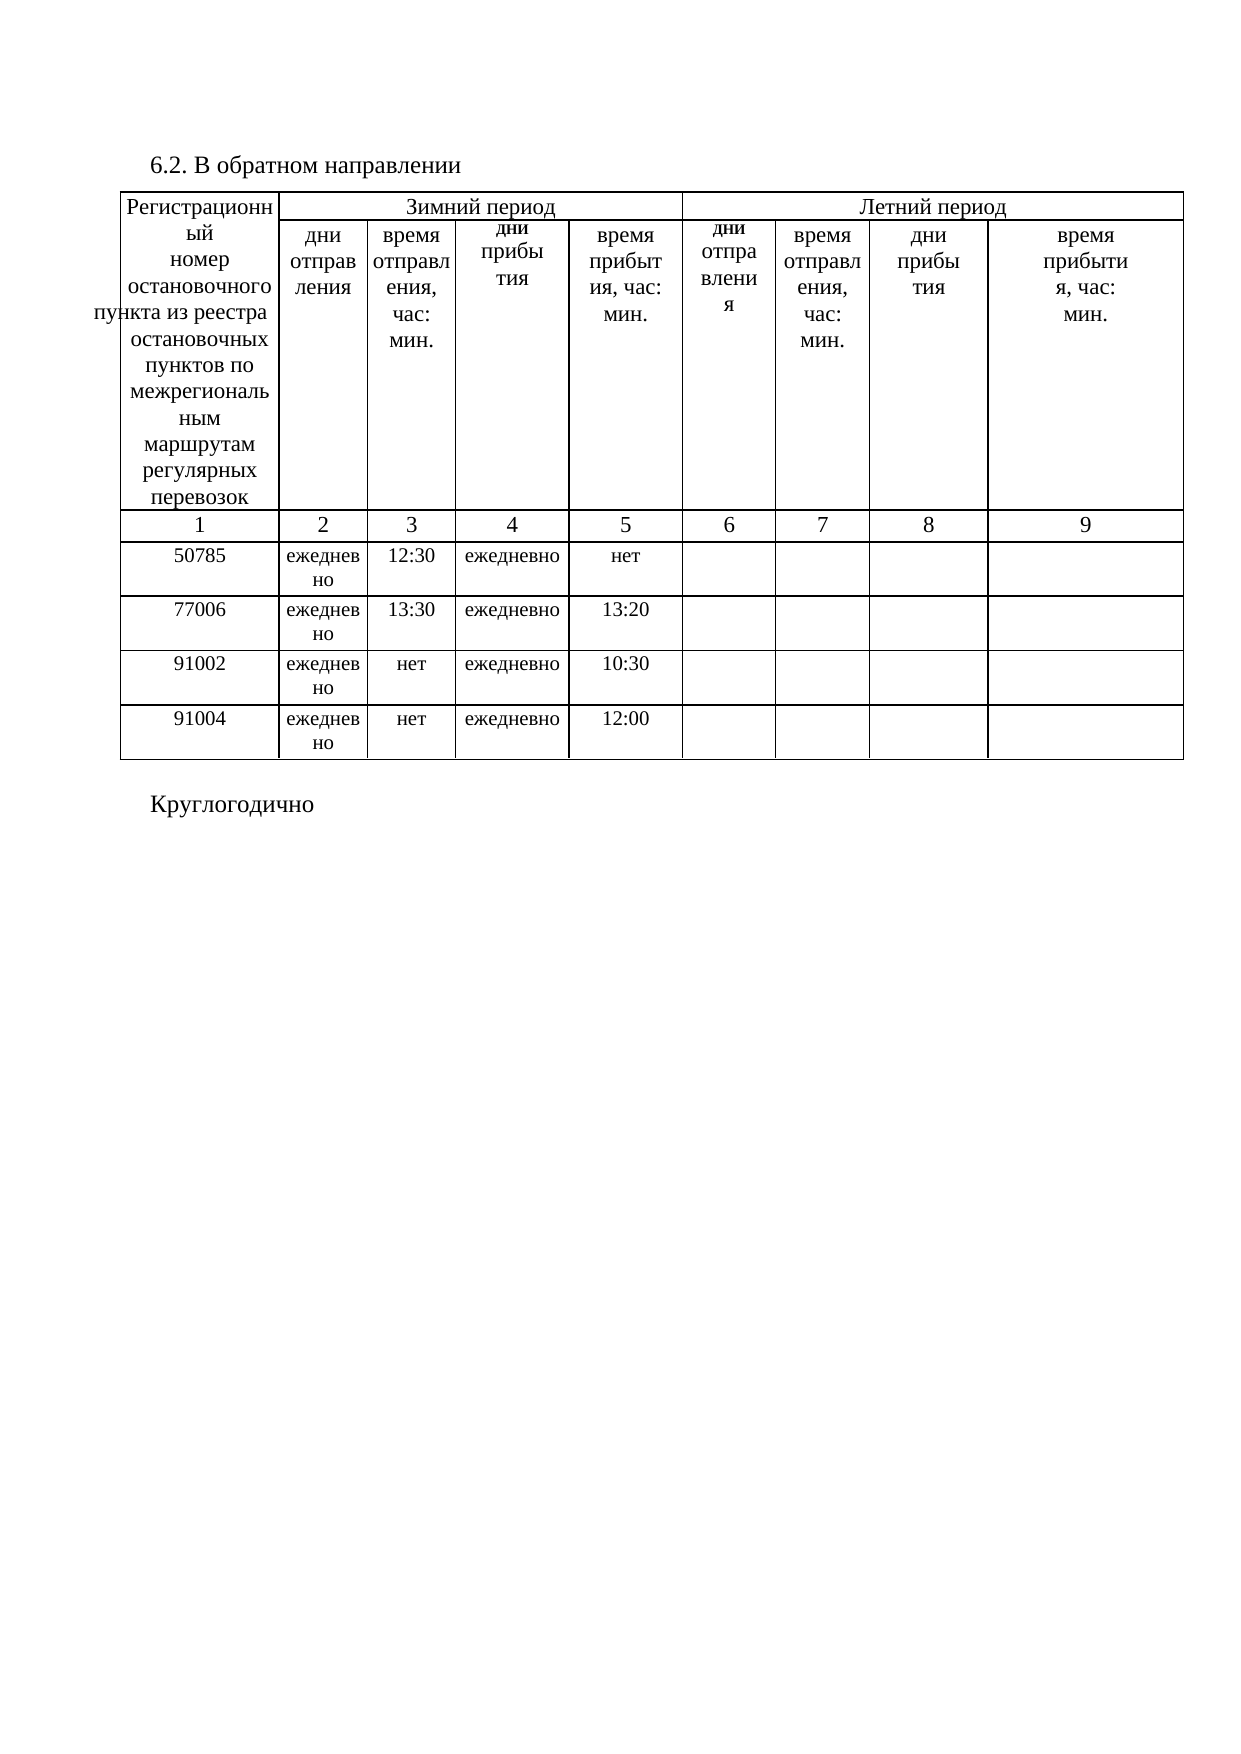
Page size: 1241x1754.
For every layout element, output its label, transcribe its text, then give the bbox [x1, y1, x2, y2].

text 6.2. В обратном направлении [150, 150, 1090, 179]
table_cell ежедневно [456, 706, 568, 758]
text Круглогодично [150, 789, 1090, 817]
table_cell ежедневно [280, 543, 367, 595]
table_header Зимний период [280, 193, 682, 219]
table_cell ДНИ прибы тия [456, 221, 568, 509]
table_cell 12:30 [368, 543, 455, 595]
table_cell 12:00 [570, 706, 682, 758]
table_header Летний период [683, 193, 1183, 219]
table_cell 6 [683, 511, 775, 541]
table_cell 2 [280, 511, 367, 541]
table_cell [989, 651, 1183, 704]
table_cell дни отправ ления [280, 221, 367, 509]
table_cell 13:20 [570, 597, 682, 650]
table_cell 91002 [121, 651, 278, 704]
table_cell 91004 [121, 706, 278, 758]
table_cell 9 [989, 511, 1183, 541]
table_cell нет [368, 651, 455, 704]
table_cell [776, 597, 869, 650]
table_cell ежедневно [280, 597, 367, 650]
table_cell время прибыт ия, час: мин. [570, 221, 682, 509]
table_cell [683, 706, 775, 758]
table_cell ежедневно [456, 651, 568, 704]
table_cell [683, 543, 775, 595]
table_cell 8 [870, 511, 987, 541]
table_cell [870, 597, 987, 650]
table_cell [776, 543, 869, 595]
table_cell [776, 651, 869, 704]
table_cell 77006 [121, 597, 278, 650]
table_cell дни прибы тия [870, 221, 987, 509]
table_cell ежедневно [456, 543, 568, 595]
table_cell [683, 597, 775, 650]
table_cell ежедневно [280, 651, 367, 704]
table_cell время отправл ения, час: мин. [368, 221, 455, 509]
table_cell нет [368, 706, 455, 758]
table_cell ежедневно [280, 706, 367, 758]
table_cell 7 [776, 511, 869, 541]
table_cell [776, 706, 869, 758]
table_cell время прибыти я, час: мин. [989, 221, 1183, 509]
table_cell [989, 597, 1183, 650]
table_cell [870, 706, 987, 758]
table_cell 10:30 [570, 651, 682, 704]
table_cell 13:30 [368, 597, 455, 650]
table_cell 50785 [121, 543, 278, 595]
table_cell 3 [368, 511, 455, 541]
table_cell ежедневно [456, 597, 568, 650]
table_cell [870, 543, 987, 595]
table_cell 5 [570, 511, 682, 541]
table_cell 4 [456, 511, 568, 541]
table_header Регистрационный номер остановочного пункта из реестра остановочных пунктов по межрегиональным маршрутам регулярных перевозок [121, 193, 278, 509]
table_cell нет [570, 543, 682, 595]
table_cell ДНИ отпра влени я [683, 221, 775, 509]
table_cell 1 [121, 511, 278, 541]
table_cell [989, 706, 1183, 758]
table_cell время отправл ения, час: мин. [776, 221, 869, 509]
table_cell [870, 651, 987, 704]
table_cell [683, 651, 775, 704]
table_cell [989, 543, 1183, 595]
